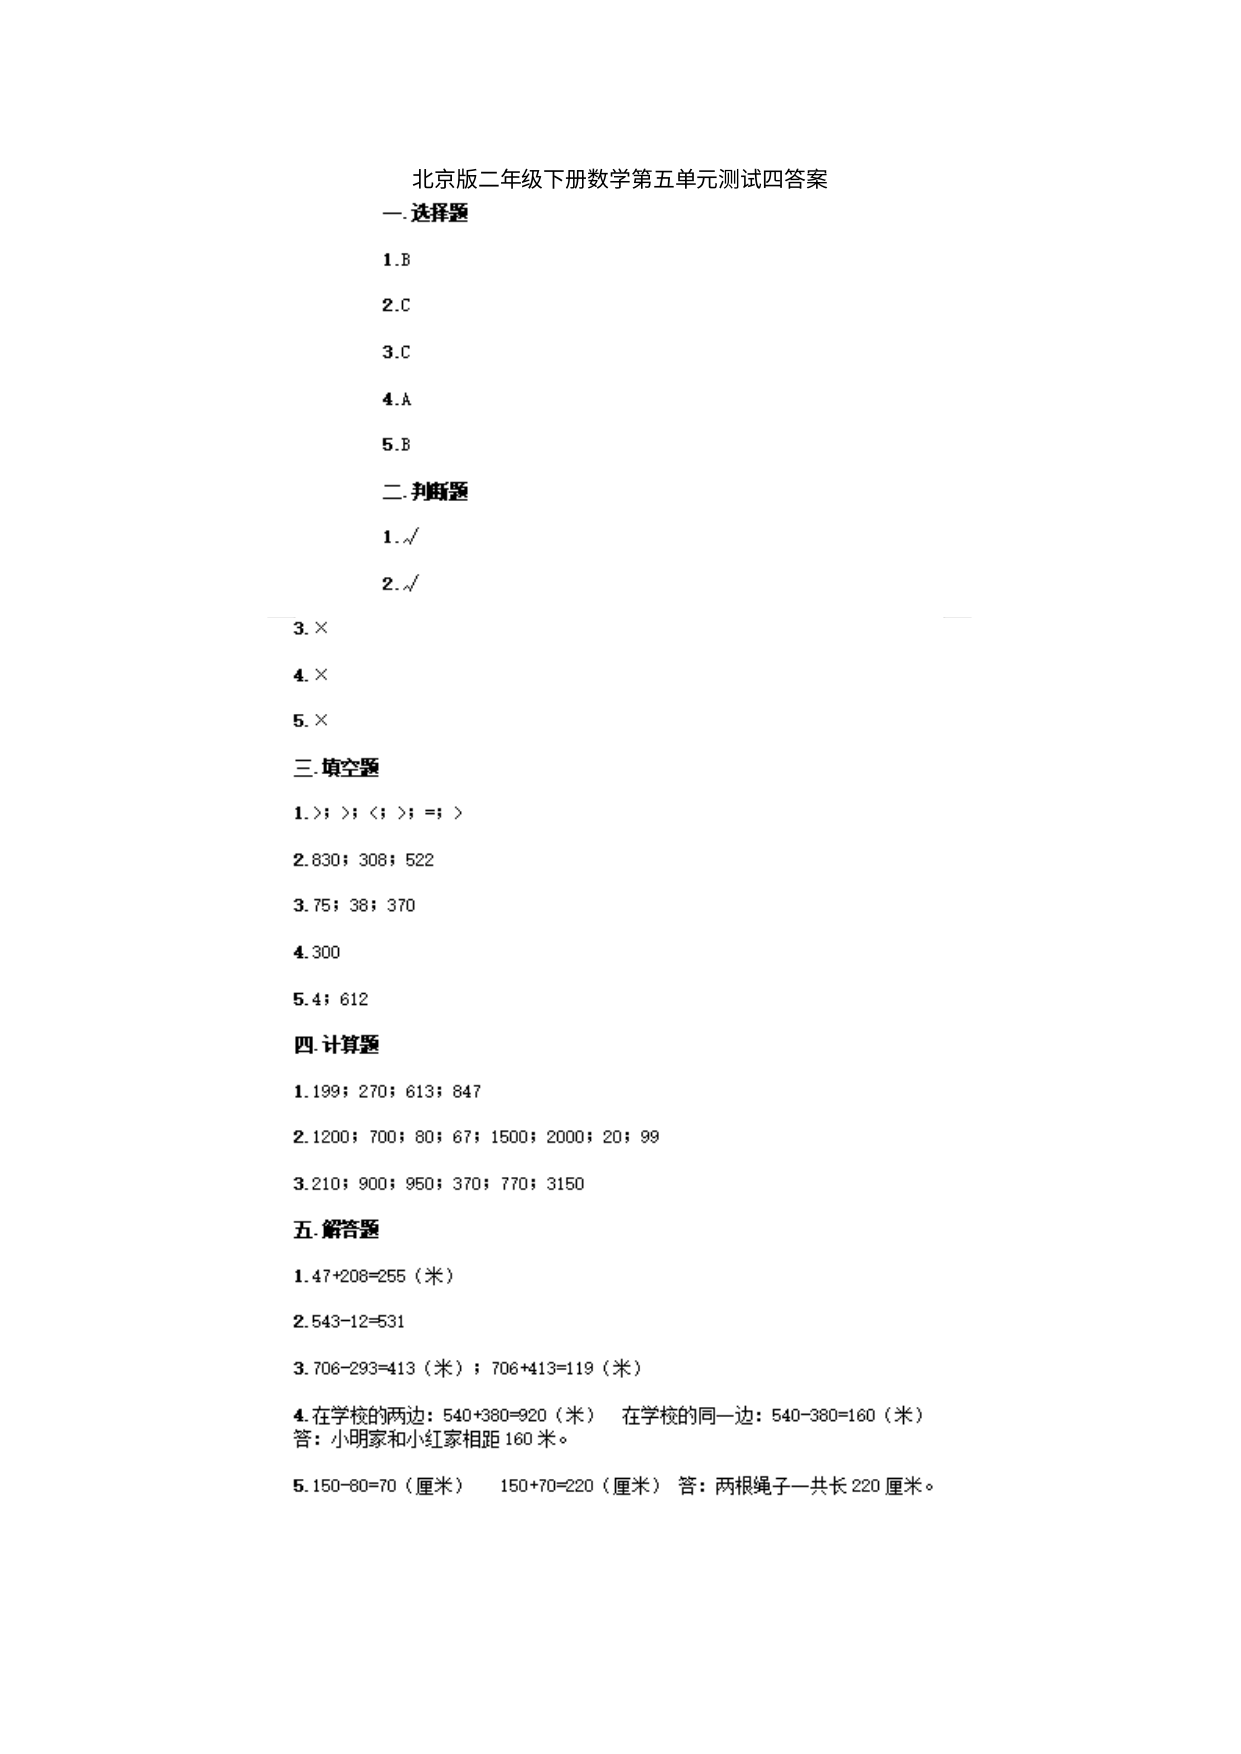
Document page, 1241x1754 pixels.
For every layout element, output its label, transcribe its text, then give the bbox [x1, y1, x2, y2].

text 北京版二年级下册数学第五单元测试四答案 [187, 162, 1053, 194]
picture [355, 194, 885, 609]
picture [266, 617, 974, 1539]
